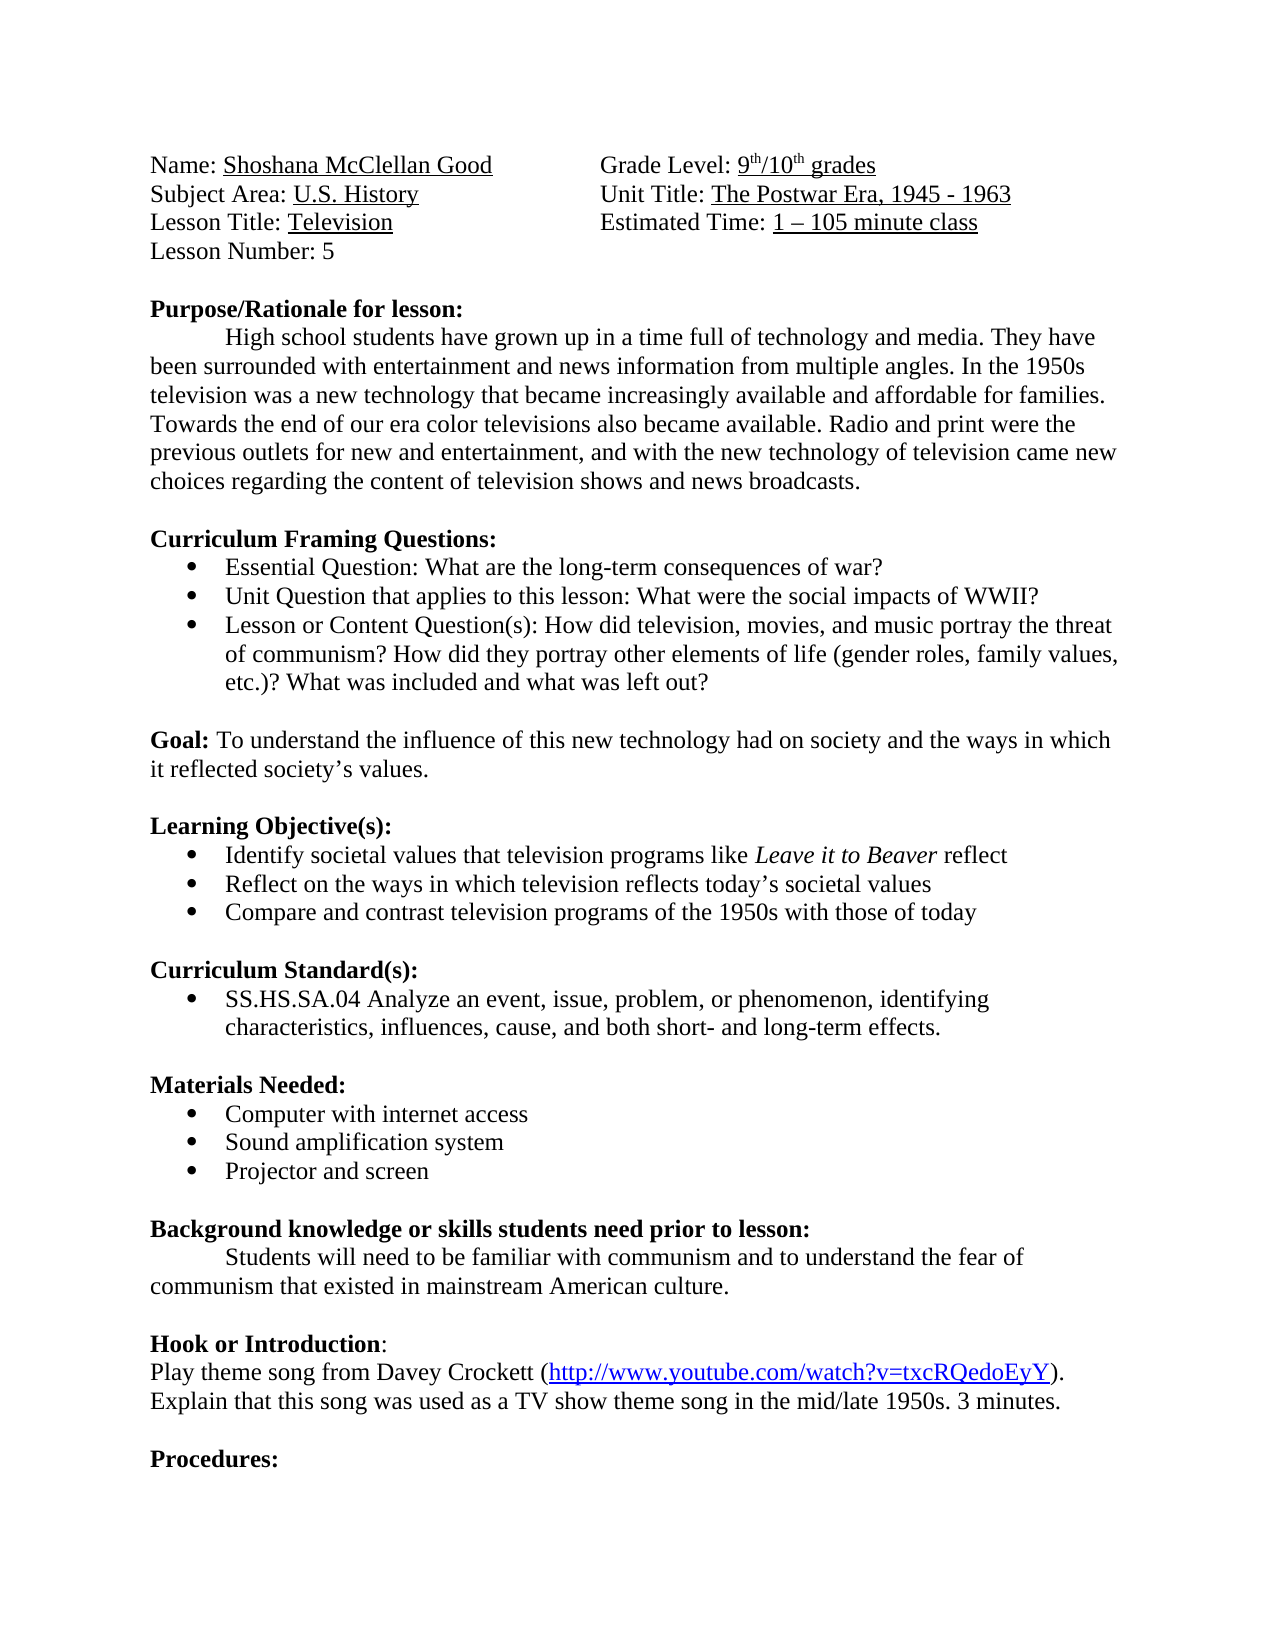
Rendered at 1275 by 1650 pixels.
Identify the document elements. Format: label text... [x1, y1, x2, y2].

text Materials Needed: [150, 1070, 1125, 1099]
text Purpose/Rationale for lesson: [150, 294, 1125, 322]
list Sound amplification system [187, 1127, 1125, 1156]
text Name: Shoshana McClellan Good Grade Level: 9th/10th grades [150, 150, 1125, 179]
text Students will need to be familiar with communism and to understand the fear of communism that existed in mainstream American culture. [150, 1242, 1125, 1300]
list Computer with internet access [187, 1099, 1125, 1127]
text Lesson Number: 5 [150, 236, 1125, 265]
text Play theme song from Davey Crockett (http://www.youtube.com/watch?v=txcRQedoEyY). Explain that this song was used as a TV show theme song in the mid/late 1950s. 3 minutes. [150, 1357, 1125, 1415]
text Curriculum Framing Questions: [150, 524, 1125, 552]
text Procedures: [150, 1444, 1125, 1472]
list Lesson or Content Question(s): How did television, movies, and music portray the threat of communism? How did they portray other elements of life (gender roles, family values, etc.)? What was included and what was left out? [187, 610, 1125, 696]
text Hook or Introduction: [150, 1329, 1125, 1357]
list Reflect on the ways in which television reflects today’s societal values [187, 869, 1125, 897]
text High school students have grown up in a time full of technology and media. They have been surrounded with entertainment and news information from multiple angles. In the 1950s television was a new technology that became increasingly available and affordable for families. Towards the end of our era color televisions also became available. Radio and print were the previous outlets for new and entertainment, and with the new technology of television came new choices regarding the content of television shows and news broadcasts. [150, 322, 1125, 495]
list Identify societal values that television programs like Leave it to Beaver reflect [187, 840, 1125, 869]
list Projector and screen [187, 1156, 1125, 1185]
list Essential Question: What are the long-term consequences of war? [187, 552, 1125, 581]
text Goal: To understand the influence of this new technology had on society and the ways in which it reflected society’s values. [150, 725, 1125, 782]
list Unit Question that applies to this lesson: What were the social impacts of WWII? [187, 581, 1125, 610]
list Compare and contrast television programs of the 1950s with those of today [187, 897, 1125, 926]
text Subject Area: U.S. History Unit Title: The Postwar Era, 1945 - 1963 [150, 179, 1125, 207]
text Lesson Title: Television Estimated Time: 1 – 105 minute class [150, 207, 1125, 236]
text Curriculum Standard(s): [150, 955, 1125, 984]
text Background knowledge or skills students need prior to lesson: [150, 1214, 1125, 1242]
list SS.HS.SA.04 Analyze an event, issue, problem, or phenomenon, identifying characteristics, influences, cause, and both short- and long-term effects. [187, 984, 1125, 1041]
text Learning Objective(s): [150, 811, 1125, 840]
